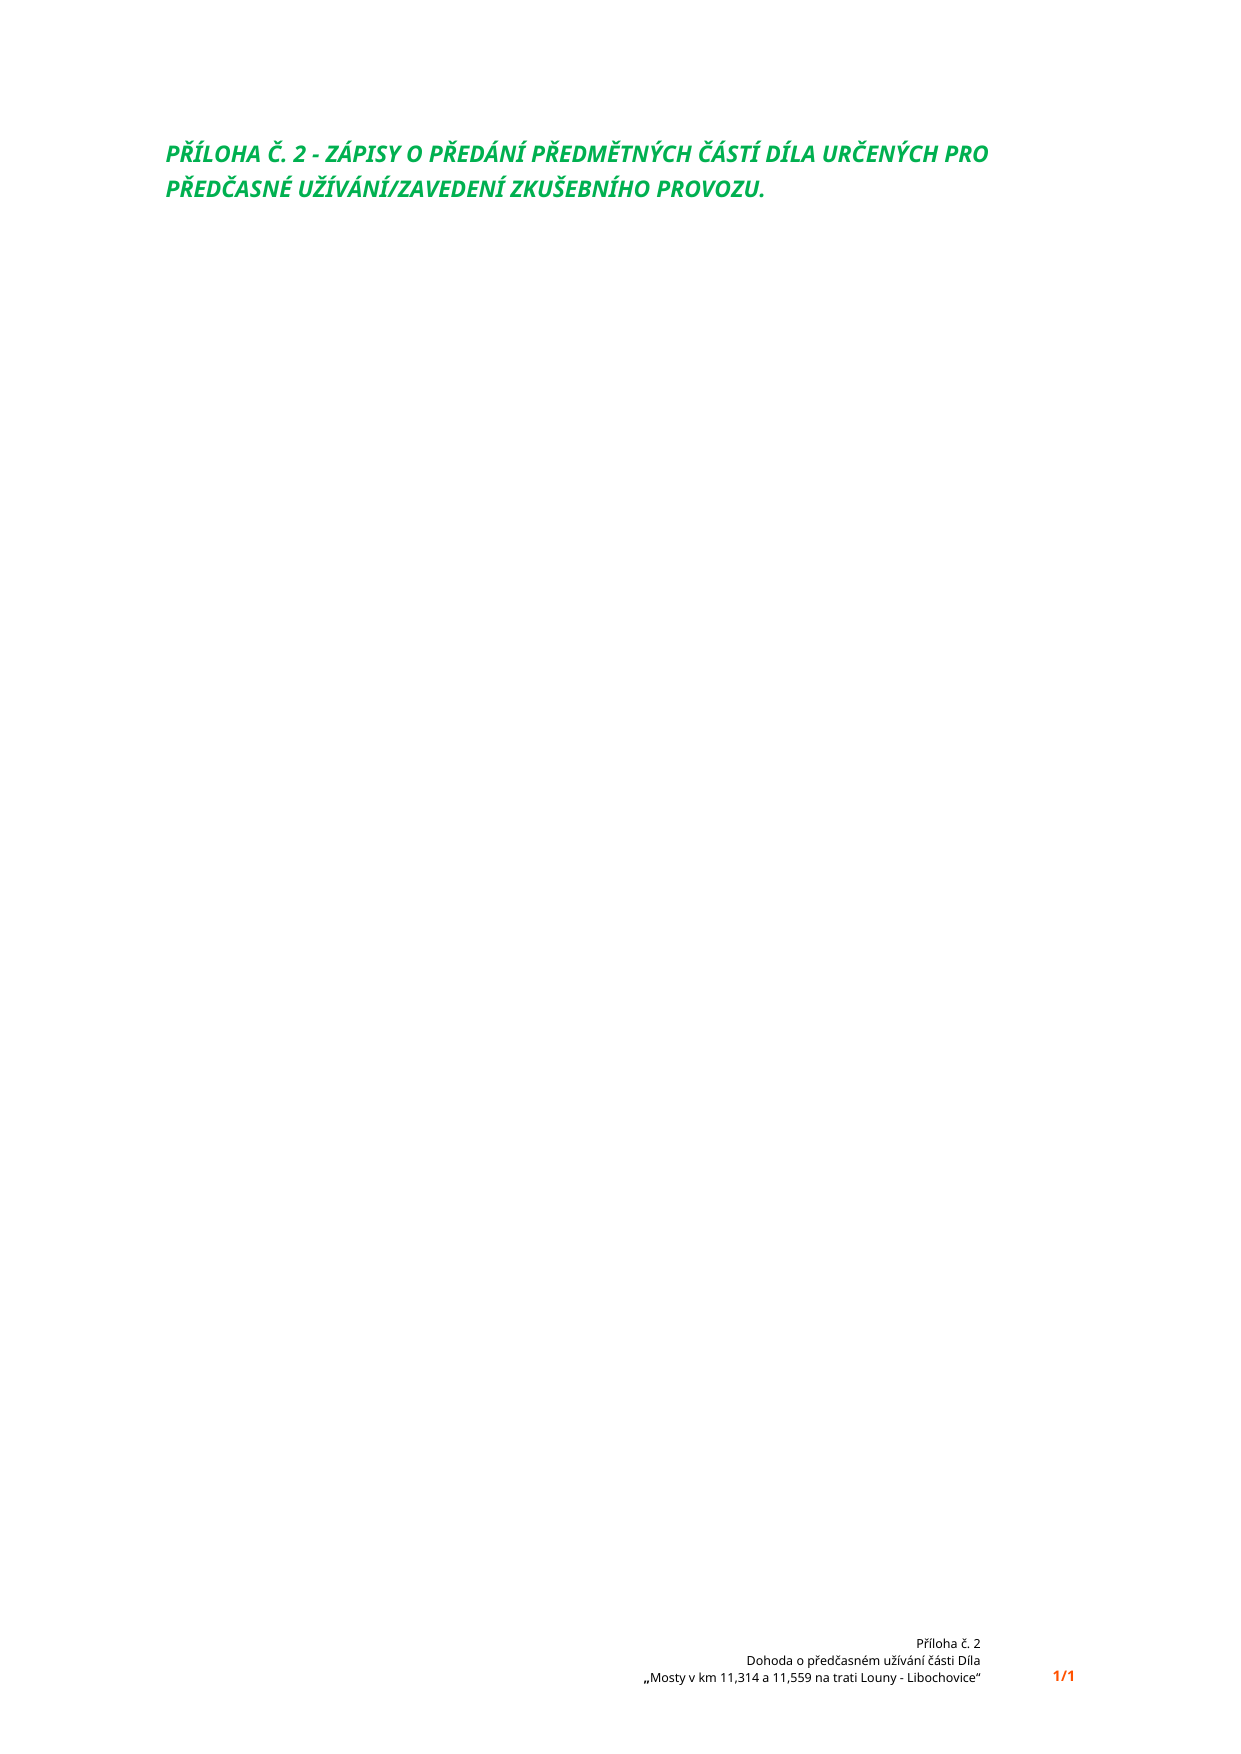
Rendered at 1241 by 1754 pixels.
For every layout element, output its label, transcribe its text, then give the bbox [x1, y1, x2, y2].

text Příloha č. 2 - Zápisy o předání předmětných částí Díla určených pro předčasné užívání/zavedení zkušebního provozu. [165, 138, 1075, 204]
